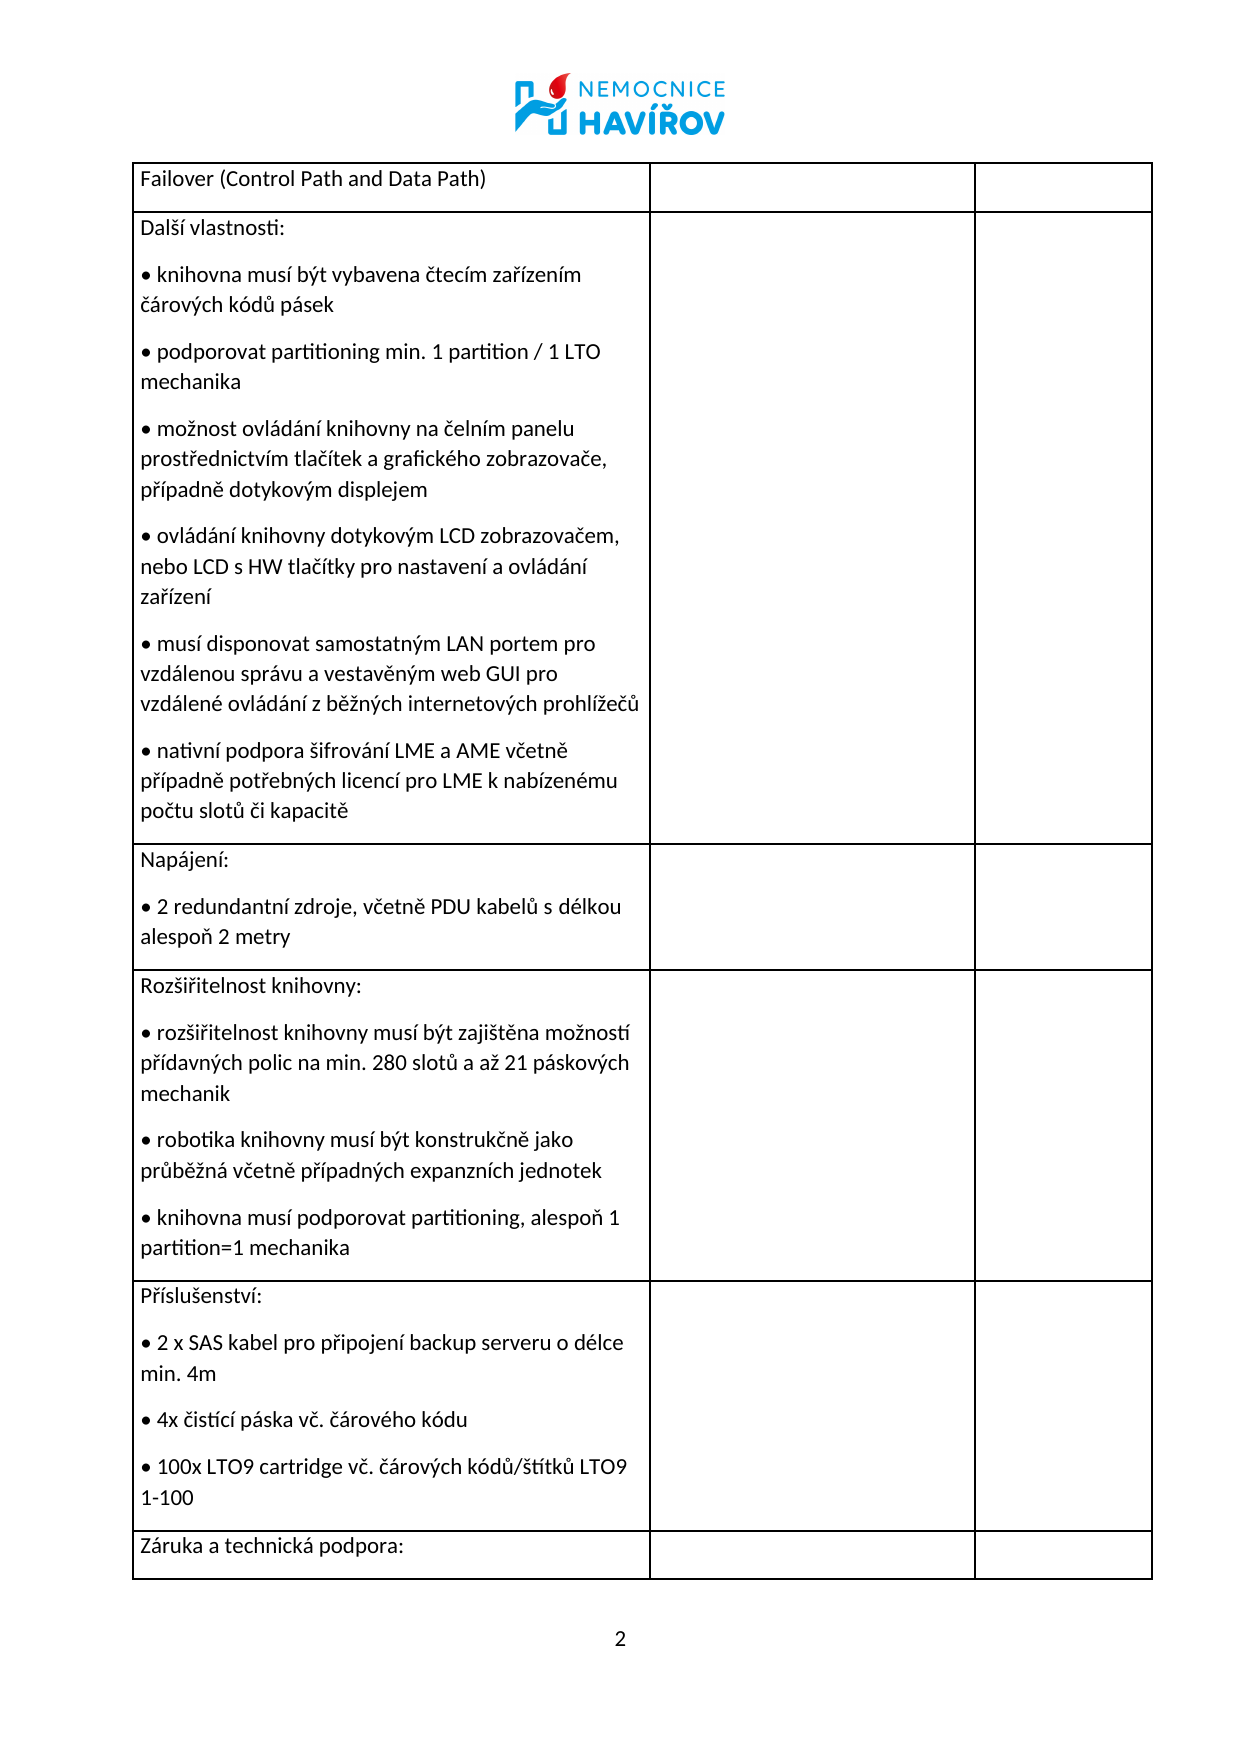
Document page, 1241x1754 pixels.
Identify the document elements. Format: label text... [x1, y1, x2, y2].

table_cell Rozšiřitelnost knihovny: • rozšiřitelnost knihovny musí být zajištěna možností přídavných polic na min. 280 slotů a až 21 páskových mechanik • robotika knihovny musí být konstrukčně jako průběžná včetně případných expanzních jednotek • knihovna musí podporovat partitioning, alespoň 1 partition=1 mechanika [134, 971, 649, 1279]
table_cell [651, 1532, 974, 1578]
picture [515, 73, 725, 135]
table_cell [976, 845, 1151, 969]
table_cell [976, 213, 1151, 843]
table_cell [976, 1532, 1151, 1578]
table_cell Napájení: • 2 redundantní zdroje, včetně PDU kabelů s délkou alespoň 2 metry [134, 845, 649, 969]
table_cell Další vlastnosti: • knihovna musí být vybavena čtecím zařízením čárových kódů pásek • podporovat partitioning min. 1 partition / 1 LTO mechanika • možnost ovládání knihovny na čelním panelu prostřednictvím tlačítek a grafického zobrazovače, případně dotykovým displejem • ovládání knihovny dotykovým LCD zobrazovačem, nebo LCD s HW tlačítky pro nastavení a ovládání zařízení • musí disponovat samostatným LAN portem pro vzdálenou správu a vestavěným web GUI pro vzdálené ovládání z běžných internetových prohlížečů • nativní podpora šifrování LME a AME včetně případně potřebných licencí pro LME k nabízenému počtu slotů či kapacitě [134, 213, 649, 843]
table_cell [651, 1282, 974, 1529]
picture [718, 84, 725, 94]
picture [585, 126, 594, 135]
table_cell [651, 164, 974, 211]
table_cell [976, 1282, 1151, 1529]
picture [609, 131, 620, 135]
picture [686, 118, 696, 128]
table_cell [976, 164, 1151, 211]
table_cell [134, 1532, 649, 1578]
picture [717, 117, 725, 135]
table_cell Příslušenství: • 2 x SAS kabel pro připojení backup serveru o délce min. 4m • 4x čistící páska vč. čárového kódu • 100x LTO9 cartridge vč. čárových kódů/štítků LTO9 1-100 [134, 1282, 649, 1529]
table_cell [976, 971, 1151, 1279]
table_cell [651, 971, 974, 1279]
table_cell [651, 213, 974, 843]
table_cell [134, 164, 649, 211]
table_cell [651, 845, 974, 969]
